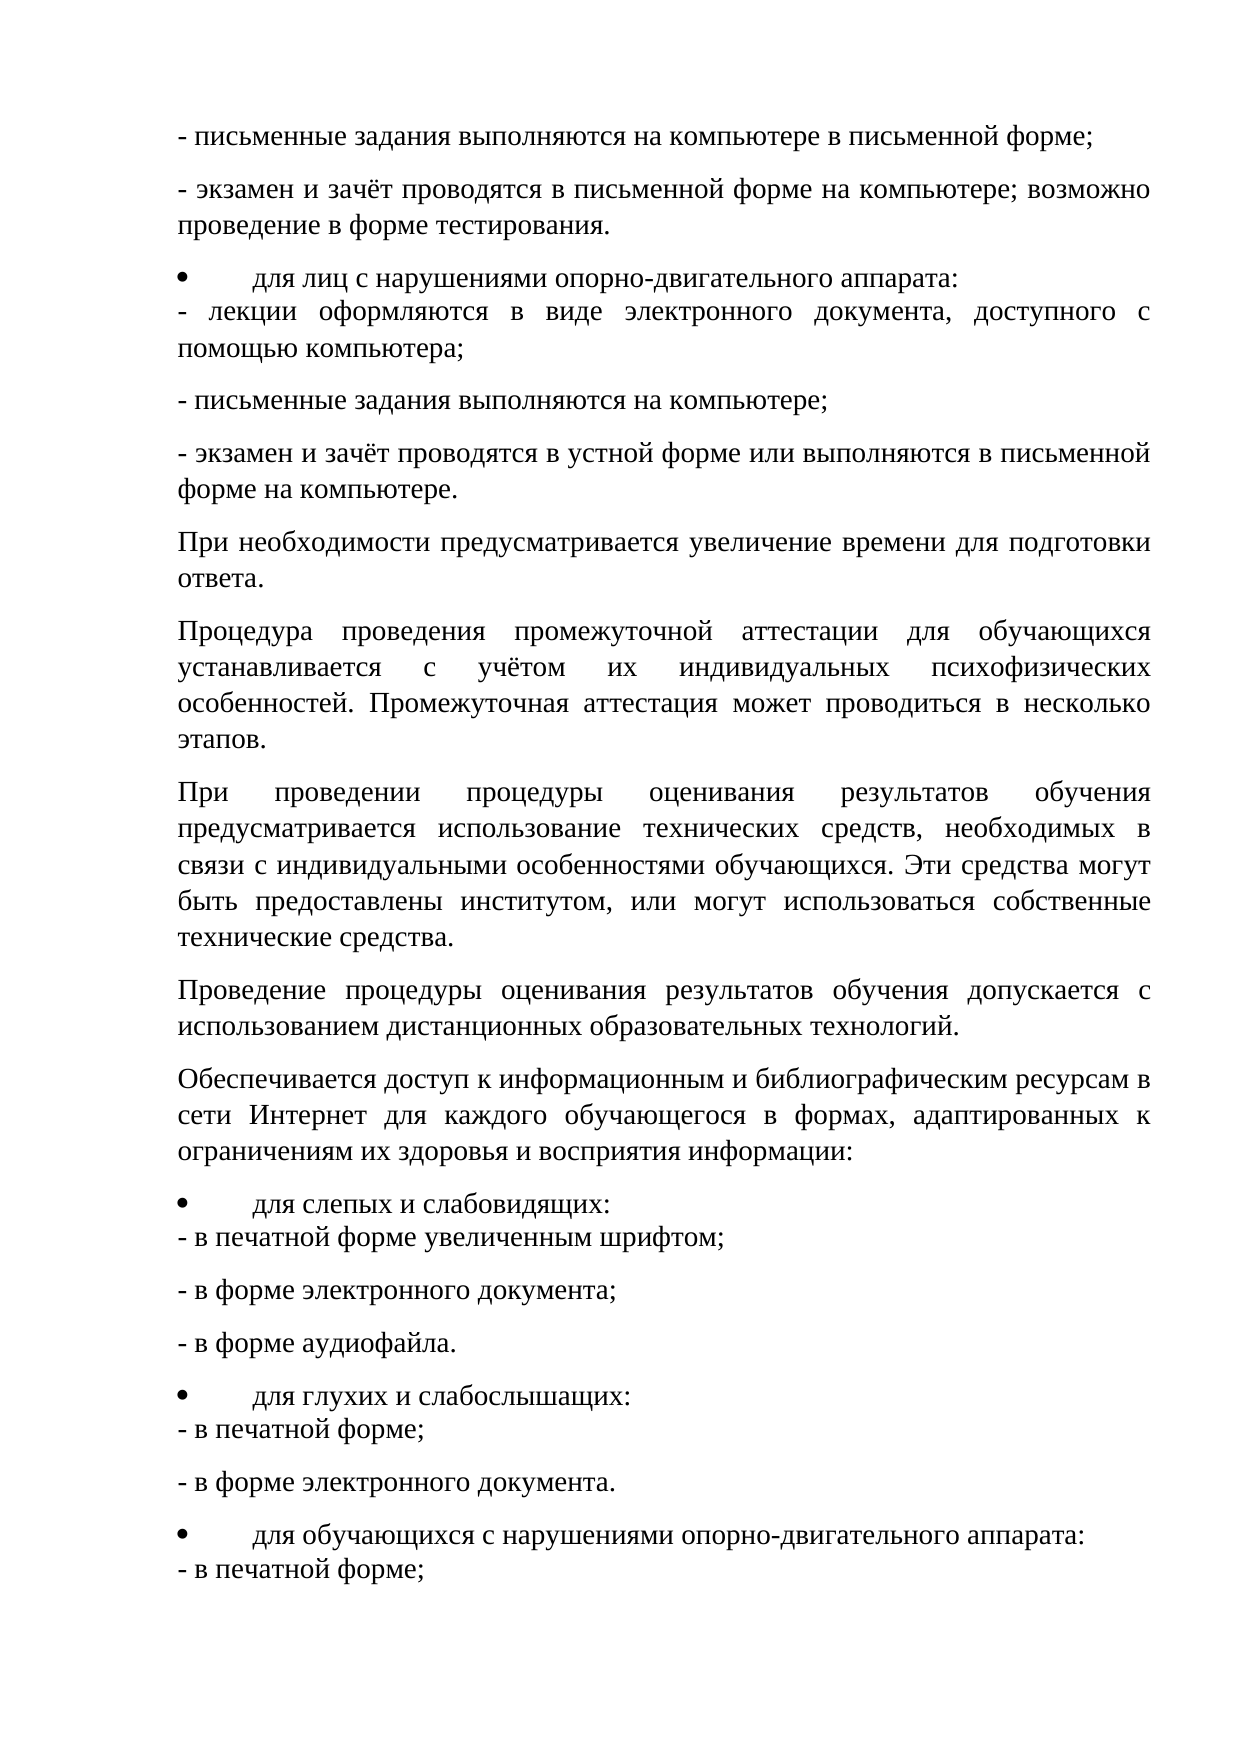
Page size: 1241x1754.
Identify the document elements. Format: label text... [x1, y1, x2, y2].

text - экзамен и зачёт проводятся в письменной форме на компьютере; возможно проведение в форме тестирования. [177, 171, 1152, 241]
list для слепых и слабовидящих: [177, 1186, 1152, 1219]
text - в печатной форме; [177, 1412, 1152, 1445]
text Обеспечивается доступ к информационным и библиографическим ресурсам в сети Интернет для каждого обучающегося в формах, адаптированных к ограничениям их здоровья и восприятия информации: [177, 1061, 1152, 1167]
text - письменные задания выполняются на компьютере; [177, 382, 1152, 416]
text - письменные задания выполняются на компьютере в письменной форме; [177, 118, 1152, 152]
text - лекции оформляются в виде электронного документа, доступного с помощью компьютера; [177, 293, 1152, 363]
list для глухих и слабослышащих: [177, 1378, 1152, 1412]
text При необходимости предусматривается увеличение времени для подготовки ответа. [177, 524, 1152, 594]
text - в печатной форме увеличенным шрифтом; [177, 1219, 1152, 1253]
list для лиц с нарушениями опорно-двигательного аппарата: [177, 260, 1152, 293]
text При проведении процедуры оценивания результатов обучения предусматривается использование технических средств, необходимых в связи с индивидуальными особенностями обучающихся. Эти средства могут быть предоставлены институтом, или могут использоваться собственные технические средства. [177, 774, 1152, 953]
text - в печатной форме; [177, 1551, 1152, 1584]
text Проведение процедуры оценивания результатов обучения допускается с использованием дистанционных образовательных технологий. [177, 972, 1152, 1042]
text - в форме электронного документа. [177, 1464, 1152, 1498]
list для обучающихся с нарушениями опорно-двигательного аппарата: [177, 1517, 1152, 1551]
text - в форме аудиофайла. [177, 1325, 1152, 1359]
text Процедура проведения промежуточной аттестации для обучающихся устанавливается с учётом их индивидуальных психофизических особенностей. Промежуточная аттестация может проводиться в несколько этапов. [177, 613, 1152, 755]
text - в форме электронного документа; [177, 1272, 1152, 1306]
text - экзамен и зачёт проводятся в устной форме или выполняются в письменной форме на компьютере. [177, 435, 1152, 505]
